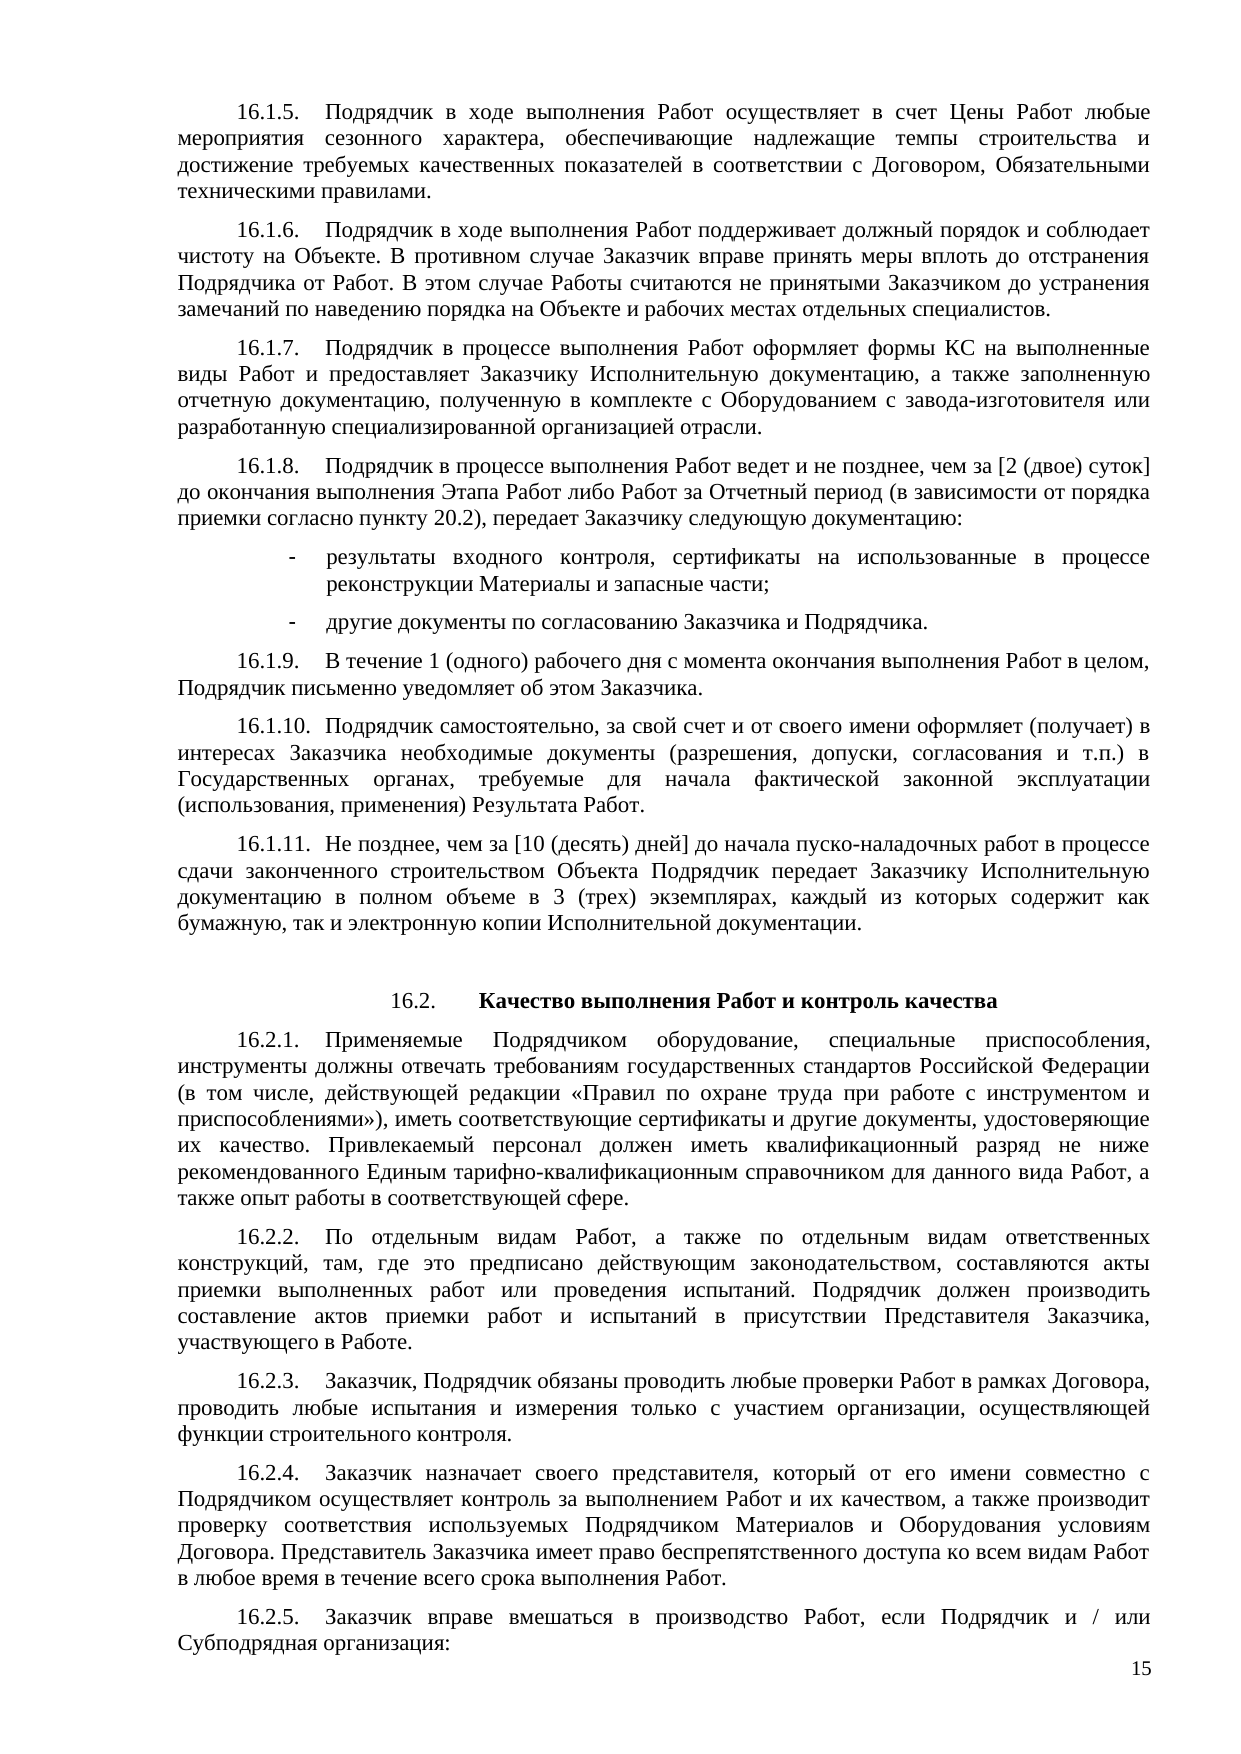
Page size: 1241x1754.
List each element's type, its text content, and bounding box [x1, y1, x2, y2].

text Заказчик вправе вмешаться в производство Работ, если Подрядчик и / или Субподрядная организация: [177, 1603, 1152, 1656]
text результаты входного контроля, сертификаты на использованные в процессе реконструкции Материалы и запасные части; [288, 543, 1152, 596]
text Заказчик, Подрядчик обязаны проводить любые проверки Работ в рамках Договора, проводить любые испытания и измерения только с участием организации, осуществляющей функции строительного контроля. [177, 1367, 1152, 1446]
text Заказчик назначает своего представителя, который от его имени совместно с Подрядчиком осуществляет контроль за выполнением Работ и их качеством, а также производит проверку соответствия используемых Подрядчиком Материалов и Оборудования условиям Договора. Представитель Заказчика имеет право беспрепятственного доступа ко всем видам Работ в любое время в течение всего срока выполнения Работ. [177, 1459, 1152, 1591]
text Применяемые Подрядчиком оборудование, специальные приспособления, инструменты должны отвечать требованиям государственных стандартов Российской Федерации (в том числе, действующей редакции «Правил по охране труда при работе с инструментом и приспособлениями»), иметь соответствующие сертификаты и другие документы, удостоверяющие их качество. Привлекаемый персонал должен иметь квалификационный разряд не ниже рекомендованного Единым тарифно-квалификационным справочником для данного вида Работ, а также опыт работы в соответствующей сфере. [177, 1026, 1152, 1211]
text Не позднее, чем за [10 (десять) дней] до начала пуско-наладочных работ в процессе сдачи законченного строительством Объекта Подрядчик передает Заказчику Исполнительную документацию в полном объеме в 3 (трех) экземплярах, каждый из которых содержит как бумажную, так и электронную копии Исполнительной документации. [177, 830, 1152, 936]
text Качество выполнения Работ и контроль качества [177, 987, 1152, 1013]
text В течение 1 (одного) рабочего дня с момента окончания выполнения Работ в целом, Подрядчик письменно уведомляет об этом Заказчика. [177, 647, 1152, 700]
text По отдельным видам Работ, а также по отдельным видам ответственных конструкций, там, где это предписано действующим законодательством, составляются акты приемки выполненных работ или проведения испытаний. Подрядчик должен производить составление актов приемки работ и испытаний в присутствии Представителя Заказчика, участвующего в Работе. [177, 1223, 1152, 1355]
text Подрядчик в ходе выполнения Работ осуществляет в счет Цены Работ любые мероприятия сезонного характера, обеспечивающие надлежащие темпы строительства и достижение требуемых качественных показателей в соответствии с Договором, Обязательными техническими правилами. [177, 98, 1152, 203]
text Подрядчик самостоятельно, за свой счет и от своего имени оформляет (получает) в интересах Заказчика необходимые документы (разрешения, допуски, согласования и т.п.) в Государственных органах, требуемые для начала фактической законной эксплуатации (использования, применения) Результата Работ. [177, 712, 1152, 818]
text Подрядчик в процессе выполнения Работ оформляет формы КС на выполненные виды Работ и предоставляет Заказчику Исполнительную документацию, а также заполненную отчетную документацию, полученную в комплекте с Оборудованием с завода-изготовителя или разработанную специализированной организацией отрасли. [177, 334, 1152, 439]
text другие документы по согласованию Заказчика и Подрядчика. [288, 608, 1152, 635]
text Подрядчик в ходе выполнения Работ поддерживает должный порядок и соблюдает чистоту на Объекте. В противном случае Заказчик вправе принять меры вплоть до отстранения Подрядчика от Работ. В этом случае Работы считаются не принятыми Заказчиком до устранения замечаний по наведению порядка на Объекте и рабочих местах отдельных специалистов. [177, 216, 1152, 321]
text Подрядчик в процессе выполнения Работ ведет и не позднее, чем за [2 (двое) суток] до окончания выполнения Этапа Работ либо Работ за Отчетный период (в зависимости от порядка приемки согласно пункту 20.2), передает Заказчику следующую документацию: [177, 452, 1152, 531]
